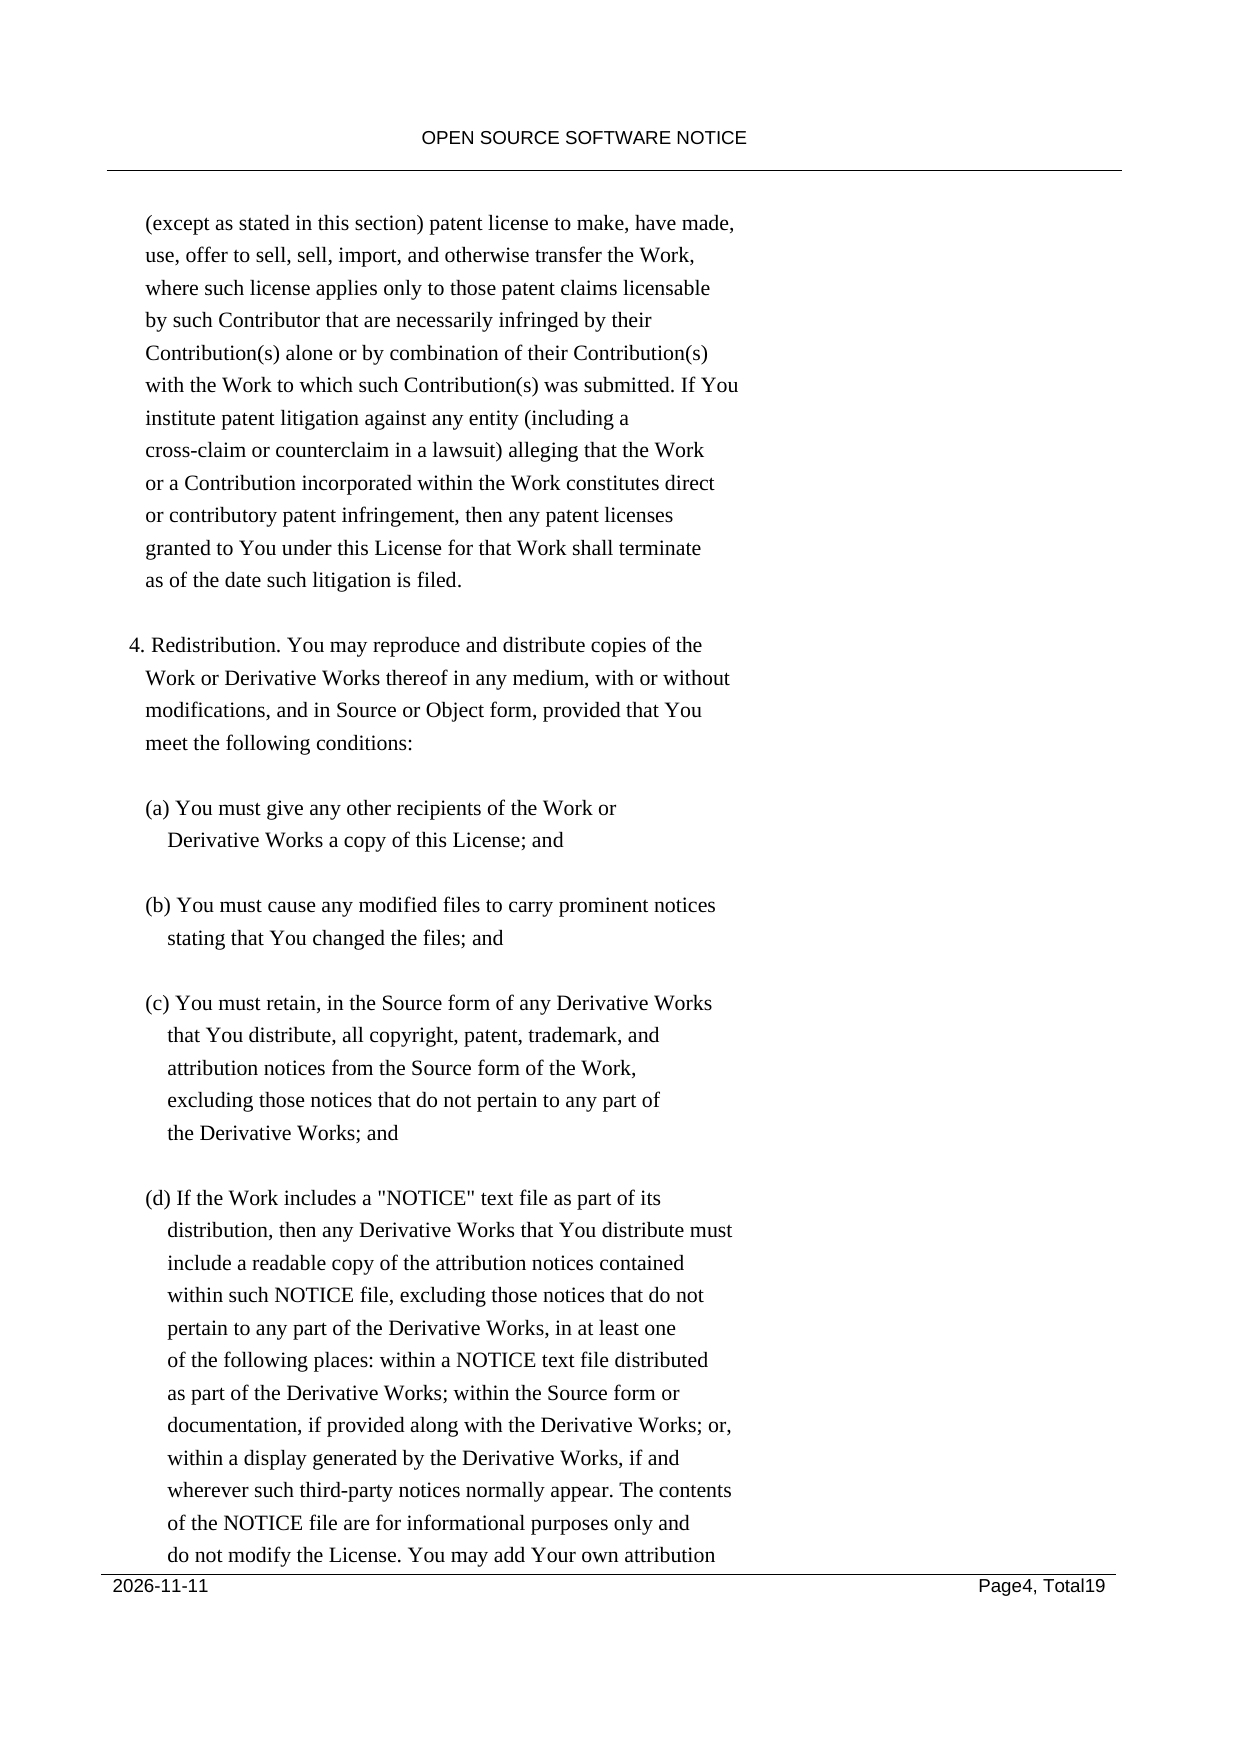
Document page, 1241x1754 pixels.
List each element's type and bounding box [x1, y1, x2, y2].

text [112, 206, 1128, 1571]
